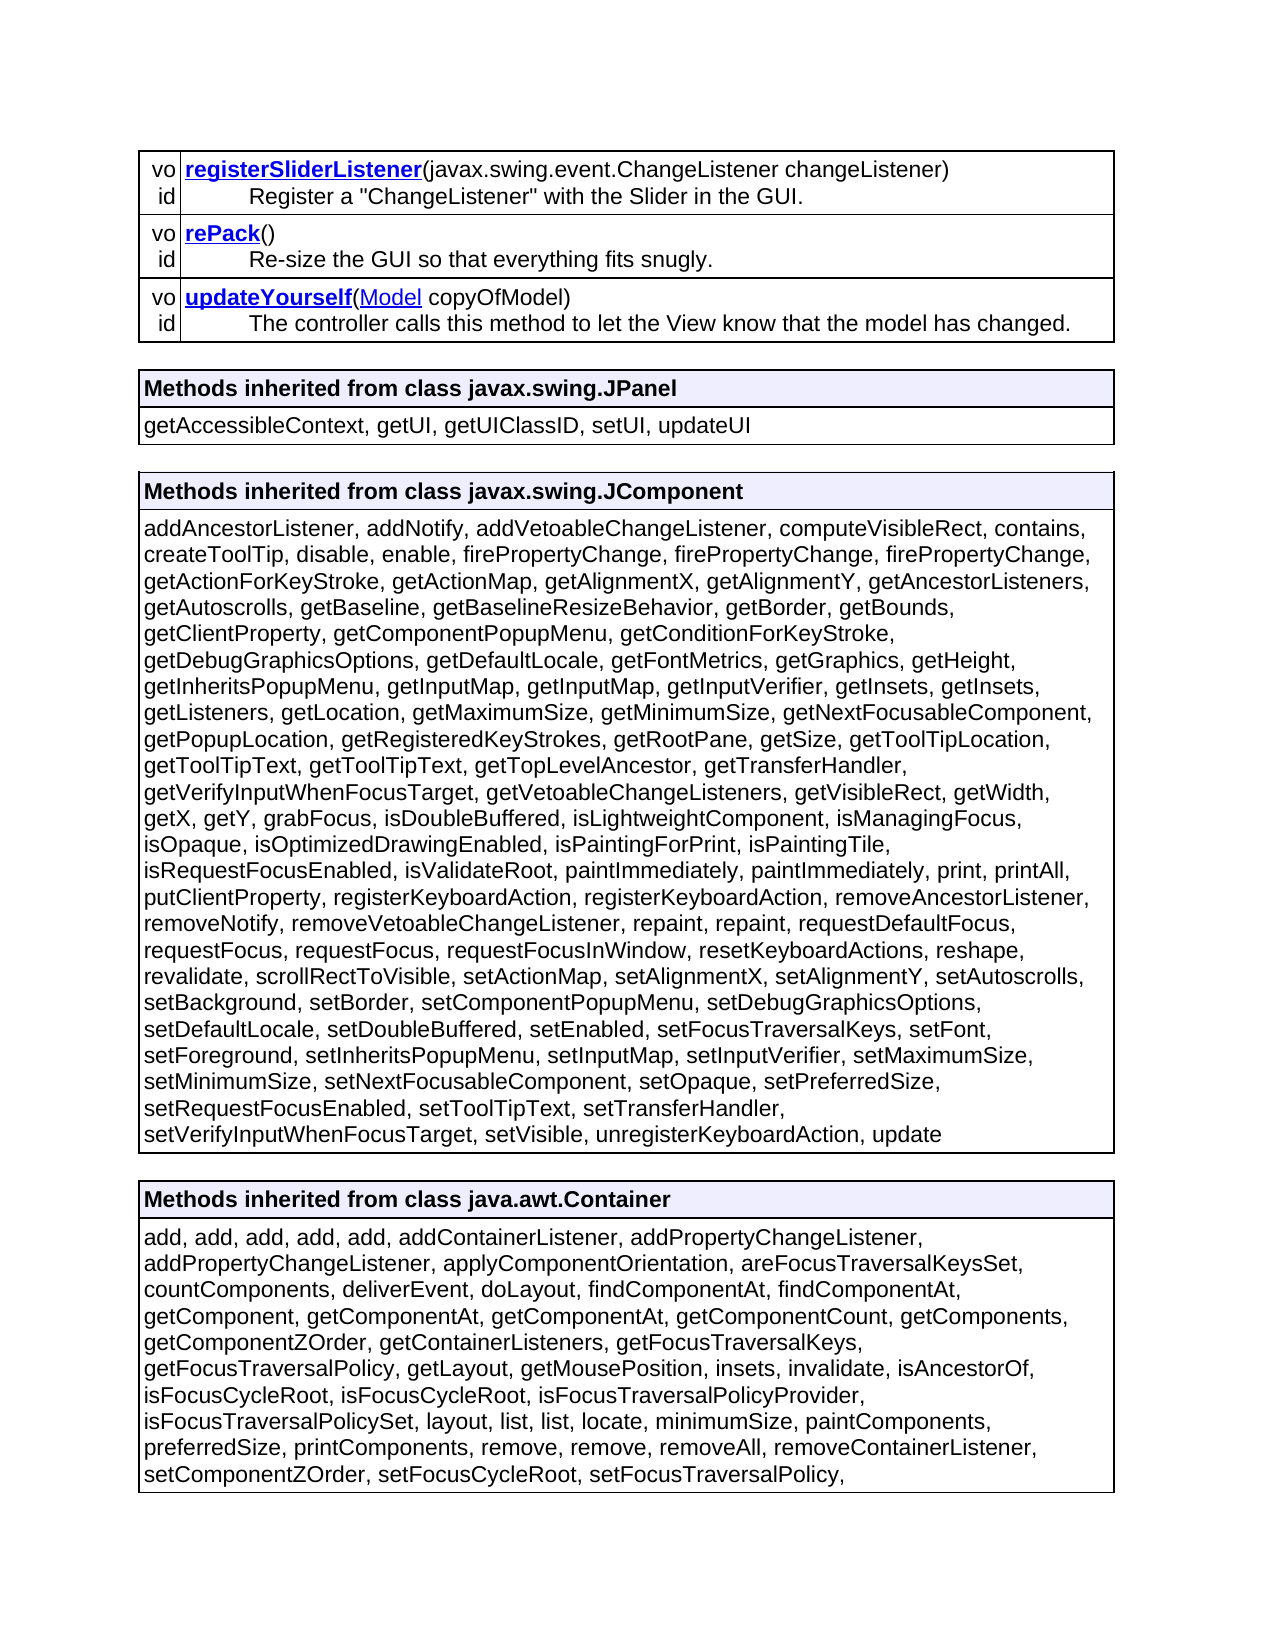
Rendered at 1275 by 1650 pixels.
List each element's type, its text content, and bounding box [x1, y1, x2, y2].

table_header Methods inherited from class javax.swing.JComponent [140, 473, 1113, 509]
table_header Methods inherited from class java.awt.Container [140, 1182, 1113, 1217]
table_cell rePack() Re-size the GUI so that everything fits snugly. [181, 215, 1113, 277]
table_header Methods inherited from class javax.swing.JPanel [140, 371, 1113, 406]
table_cell void [140, 152, 180, 214]
table_cell updateYourself(Model copyOfModel) The controller calls this method to let the View know that the model has changed. [181, 279, 1113, 341]
table_cell void [140, 215, 180, 277]
table_cell registerSliderListener(javax.swing.event.ChangeListener changeListener) Register a "ChangeListener" with the Slider in the GUI. [181, 152, 1113, 214]
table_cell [140, 1219, 1113, 1492]
table_cell void [140, 279, 180, 341]
table_cell getAccessibleContext, getUI, getUIClassID, setUI, updateUI [140, 408, 1113, 443]
table_cell addAncestorListener, addNotify, addVetoableChangeListener, computeVisibleRect, contains, createToolTip, disable, enable, firePropertyChange, firePropertyChange, firePropertyChange, getActionForKeyStroke, getActionMap, getAlignmentX, getAlignmentY, getAncestorListeners, getAutoscrolls, getBaseline, getBaselineResizeBehavior, getBorder, getBounds, getClientProperty, getComponentPopupMenu, getConditionForKeyStroke, getDebugGraphicsOptions, getDefaultLocale, getFontMetrics, getGraphics, getHeight, getInheritsPopupMenu, getInputMap, getInputMap, getInputVerifier, getInsets, getInsets, getListeners, getLocation, getMaximumSize, getMinimumSize, getNextFocusableComponent, getPopupLocation, getRegisteredKeyStrokes, getRootPane, getSize, getToolTipLocation, getToolTipText, getToolTipText, getTopLevelAncestor, getTransferHandler, getVerifyInputWhenFocusTarget, getVetoableChangeListeners, getVisibleRect, getWidth, getX, getY, grabFocus, isDoubleBuffered, isLightweightComponent, isManagingFocus, isOpaque, isOptimizedDrawingEnabled, isPaintingForPrint, isPaintingTile, isRequestFocusEnabled, isValidateRoot, paintImmediately, paintImmediately, print, printAll, putClientProperty, registerKeyboardAction, registerKeyboardAction, removeAncestorListener, removeNotify, removeVetoableChangeListener, repaint, repaint, requestDefaultFocus, requestFocus, requestFocus, requestFocusInWindow, resetKeyboardActions, reshape, revalidate, scrollRectToVisible, setActionMap, setAlignmentX, setAlignmentY, setAutoscrolls, setBackground, setBorder, setComponentPopupMenu, setDebugGraphicsOptions, setDefaultLocale, setDoubleBuffered, setEnabled, setFocusTraversalKeys, setFont, setForeground, setInheritsPopupMenu, setInputMap, setInputVerifier, setMaximumSize, setMinimumSize, setNextFocusableComponent, setOpaque, setPreferredSize, setRequestFocusEnabled, setToolTipText, setTransferHandler, setVerifyInputWhenFocusTarget, setVisible, unregisterKeyboardAction, update [140, 510, 1113, 1152]
